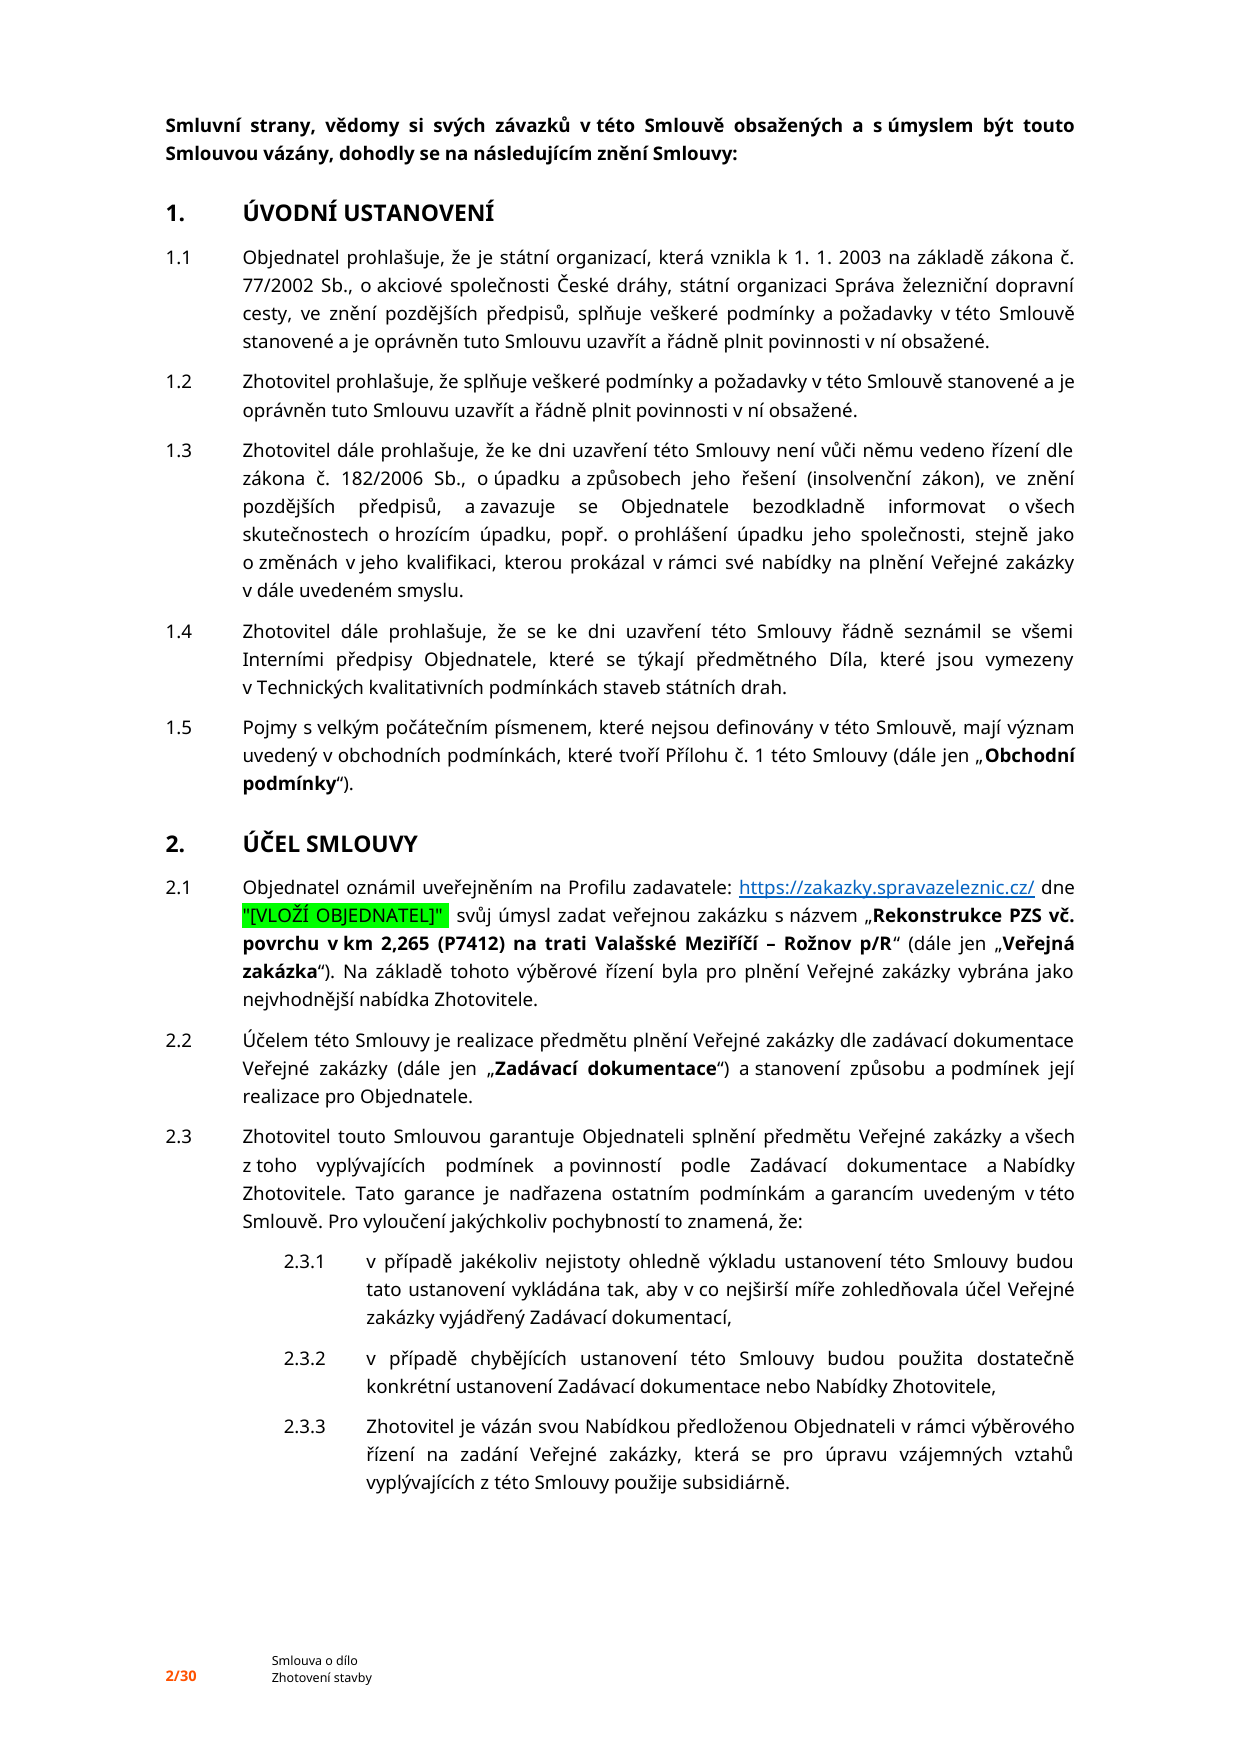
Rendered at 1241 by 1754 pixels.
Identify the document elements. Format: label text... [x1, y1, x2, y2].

text Zhotovitel touto Smlouvou garantuje Objednateli splnění předmětu Veřejné zakázky a všech z toho vyplývajících podmínek a povinností podle Zadávací dokumentace a Nabídky Zhotovitele. Tato garance je nadřazena ostatním podmínkám a garancím uvedeným v této Smlouvě. Pro vyloučení jakýchkoliv pochybností to znamená, že: [165, 1124, 1075, 1233]
text Objednatel prohlašuje, že je státní organizací, která vznikla k 1. 1. 2003 na základě zákona č. 77/2002 Sb., o akciové společnosti České dráhy, státní organizaci Správa železniční dopravní cesty, ve znění pozdějších předpisů, splňuje veškeré podmínky a požadavky v této Smlouvě stanovené a je oprávněn tuto Smlouvu uzavřít a řádně plnit povinnosti v ní obsažené. [165, 244, 1075, 354]
text Pojmy s velkým počátečním písmenem, které nejsou definovány v této Smlouvě, mají význam uvedený v obchodních podmínkách, které tvoří Přílohu č. 1 této Smlouvy (dále jen „Obchodní podmínky“). [165, 714, 1075, 796]
text Zhotovitel prohlašuje, že splňuje veškeré podmínky a požadavky v této Smlouvě stanovené a je oprávněn tuto Smlouvu uzavřít a řádně plnit povinnosti v ní obsažené. [165, 369, 1075, 422]
text Smluvní strany, vědomy si svých závazků v této Smlouvě obsažených a s úmyslem být touto Smlouvou vázány, dohodly se na následujícím znění Smlouvy: [165, 112, 1075, 166]
text Zhotovitel je vázán svou Nabídkou předloženou Objednateli v rámci výběrového řízení na zadání Veřejné zakázky, která se pro úpravu vzájemných vztahů vyplývajících z této Smlouvy použije subsidiárně. [283, 1413, 1075, 1495]
text ÚČEL SMLOUVY [165, 828, 1075, 859]
text Zhotovitel dále prohlašuje, že ke dni uzavření této Smlouvy není vůči němu vedeno řízení dle zákona č. 182/2006 Sb., o úpadku a způsobech jeho řešení (insolvenční zákon), ve znění pozdějších předpisů, a zavazuje se Objednatele bezodkladně informovat o všech skutečnostech o hrozícím úpadku, popř. o prohlášení úpadku jeho společnosti, stejně jako o změnách v jeho kvalifikaci, kterou prokázal v rámci své nabídky na plnění Veřejné zakázky v dále uvedeném smyslu. [165, 437, 1075, 603]
text Účelem této Smlouvy je realizace předmětu plnění Veřejné zakázky dle zadávací dokumentace Veřejné zakázky (dále jen „Zadávací dokumentace“) a stanovení způsobu a podmínek její realizace pro Objednatele. [165, 1027, 1075, 1109]
text v případě chybějících ustanovení této Smlouvy budou použita dostatečně konkrétní ustanovení Zadávací dokumentace nebo Nabídky Zhotovitele, [283, 1345, 1075, 1398]
text Zhotovitel dále prohlašuje, že se ke dni uzavření této Smlouvy řádně seznámil se všemi Interními předpisy Objednatele, které se týkají předmětného Díla, které jsou vymezeny v Technických kvalitativních podmínkách staveb státních drah. [165, 618, 1075, 699]
text v případě jakékoliv nejistoty ohledně výkladu ustanovení této Smlouvy budou tato ustanovení vykládána tak, aby v co nejširší míře zohledňovala účel Veřejné zakázky vyjádřený Zadávací dokumentací, [283, 1248, 1075, 1330]
text ÚVODNÍ USTANOVENÍ [165, 197, 1075, 229]
text Objednatel oznámil uveřejněním na Profilu zadavatele: https://zakazky.spravazeleznic.cz/ dne svůj úmysl zadat veřejnou zakázku s názvem „Rekonstrukce PZS vč. povrchu v km 2,265 (P7412) na trati Valašské Meziříčí – Rožnov p/R“ (dále jen „Veřejná zakázka“). Na základě tohoto výběrové řízení byla pro plnění Veřejné zakázky vybrána jako nejvhodnější nabídka Zhotovitele. [165, 875, 1075, 1012]
